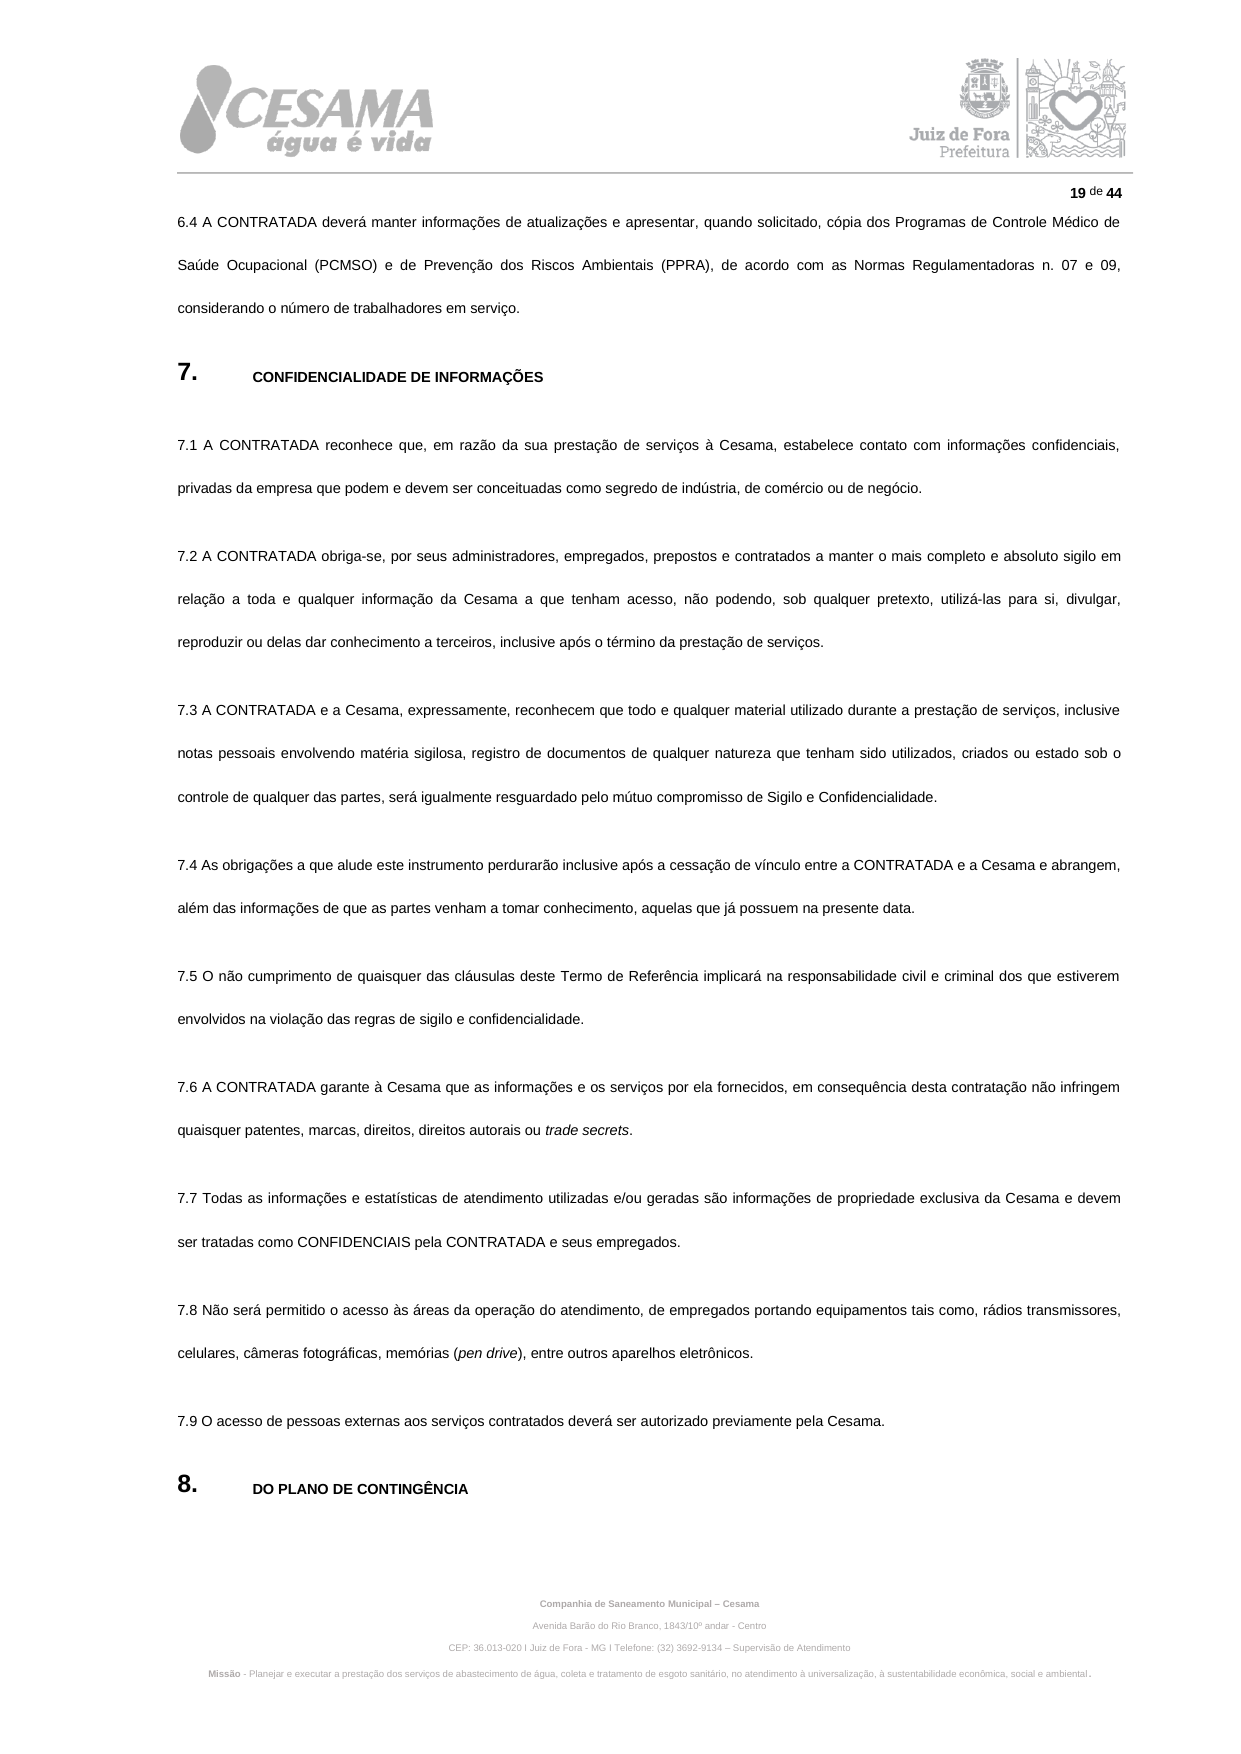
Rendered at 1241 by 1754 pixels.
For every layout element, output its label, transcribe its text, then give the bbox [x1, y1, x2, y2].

text 7.1 A CONTRATADA reconhece que, em razão da sua prestação de serviços à Cesama, estabelece contato com informações confidenciais, privadas da empresa que podem e devem ser conceituadas como segredo de indústria, de comércio ou de negócio. [177, 425, 1122, 497]
text 7.3 A CONTRATADA e a Cesama, expressamente, reconhecem que todo e qualquer material utilizado durante a prestação de serviços, inclusive notas pessoais envolvendo matéria sigilosa, registro de documentos de qualquer natureza que tenham sido utilizados, criados ou estado sob o controle de qualquer das partes, será igualmente resguardado pelo mútuo compromisso de Sigilo e Confidencialidade. [177, 690, 1122, 805]
text 7.6 A CONTRATADA garante à Cesama que as informações e os serviços por ela fornecidos, em consequência desta contratação não infringem quaisquer patentes, marcas, direitos, direitos autorais ou trade secrets. [177, 1067, 1122, 1139]
text 7.5 O não cumprimento de quaisquer das cláusulas deste Termo de Referência implicará na responsabilidade civil e criminal dos que estiverem envolvidos na violação das regras de sigilo e confidencialidade. [177, 956, 1122, 1028]
text 7.9 O acesso de pessoas externas aos serviços contratados deverá ser autorizado previamente pela Cesama. [177, 1401, 1122, 1430]
list DO PLANO DE CONTINGÊNCIA [177, 1469, 1122, 1498]
text 7.4 As obrigações a que alude este instrumento perdurarão inclusive após a cessação de vínculo entre a CONTRATADA e a Cesama e abrangem, além das informações de que as partes venham a tomar conhecimento, aquelas que já possuem na presente data. [177, 845, 1122, 917]
text 7.2 A CONTRATADA obriga-se, por seus administradores, empregados, prepostos e contratados a manter o mais completo e absoluto sigilo em relação a toda e qualquer informação da Cesama a que tenham acesso, não podendo, sob qualquer pretexto, utilizá-las para si, divulgar, reproduzir ou delas dar conhecimento a terceiros, inclusive após o término da prestação de serviços. [177, 536, 1122, 651]
picture [177, 58, 1134, 174]
text 6.4 A CONTRATADA deverá manter informações de atualizações e apresentar, quando solicitado, cópia dos Programas de Controle Médico de Saúde Ocupacional (PCMSO) e de Prevenção dos Riscos Ambientais (PPRA), de acordo com as Normas Regulamentadoras n. 07 e 09, considerando o número de trabalhadores em serviço. [177, 202, 1122, 317]
text 7.8 Não será permitido o acesso às áreas da operação do atendimento, de empregados portando equipamentos tais como, rádios transmissores, celulares, câmeras fotográficas, memórias (pen drive), entre outros aparelhos eletrônicos. [177, 1290, 1122, 1362]
list CONFIDENCIALIDADE DE INFORMAÇÕES [177, 357, 1122, 385]
text 7.7 Todas as informações e estatísticas de atendimento utilizadas e/ou geradas são informações de propriedade exclusiva da Cesama e devem ser tratadas como CONFIDENCIAIS pela CONTRATADA e seus empregados. [177, 1178, 1122, 1250]
